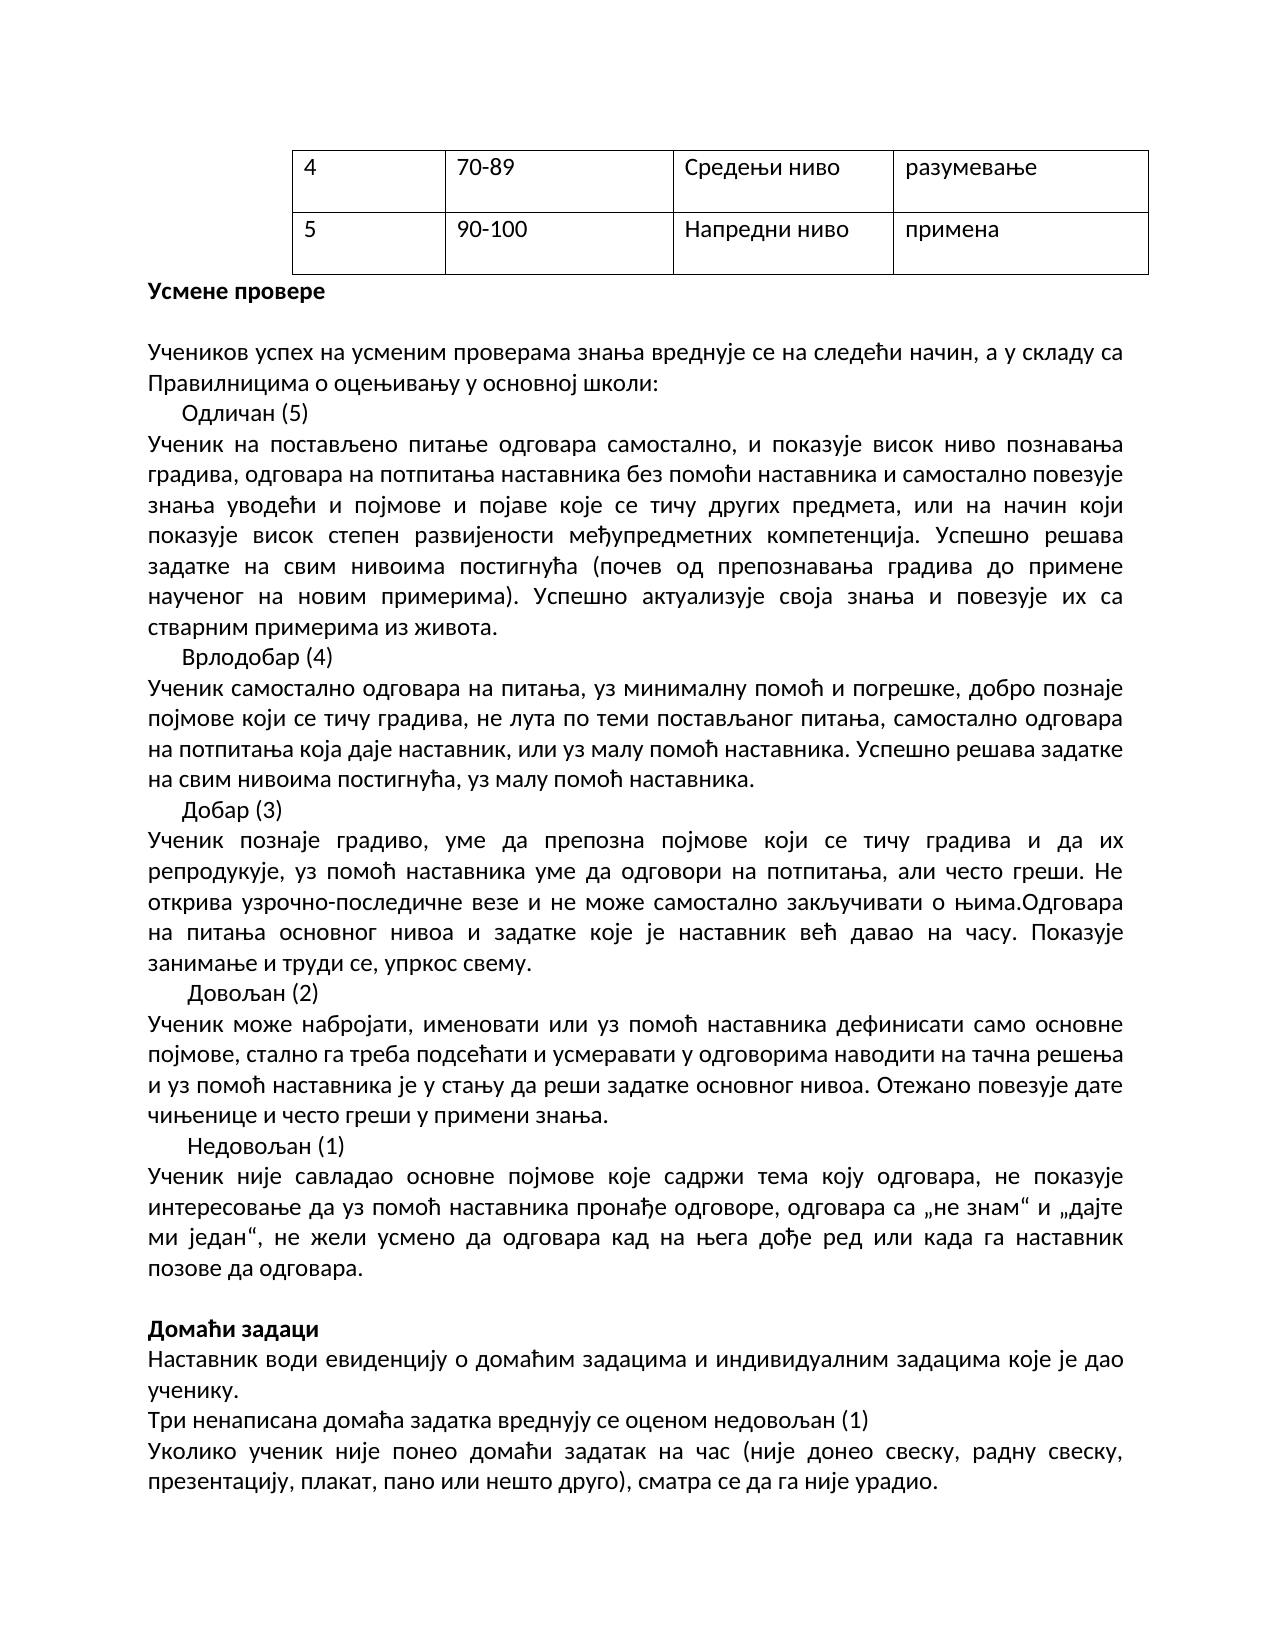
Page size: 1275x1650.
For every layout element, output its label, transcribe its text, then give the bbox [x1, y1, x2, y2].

table_cell 70-89 [446, 151, 673, 212]
text Довољан (2) [148, 977, 1125, 1008]
text Уколико ученик није понео домаћи задатак на час (није донео свеску, радну свеску, презентацију, плакат, пано или нешто друго), сматра се да га није урадио. [148, 1435, 1125, 1496]
text Три ненаписана домаћа задатка вреднују се оценом недовољан (1) [148, 1404, 1125, 1435]
text Ученик самостално одговара на питања, уз минималну помоћ и погрешке, добро познаје појмове који се тичу градива, не лута по теми постављаног питања, самостално одговара на потпитања која даје наставник, или уз малу помоћ наставника. Успешно решава задатке на свим нивоима постигнућа, уз малу помоћ наставника. [148, 672, 1125, 794]
table_cell Напредни ниво [674, 213, 893, 274]
table_cell примена [894, 213, 1148, 274]
text Ученик на постављено питање одговара самостално, и показује висок ниво познавања градива, одговара на потпитања наставника без помоћи наставника и самостално повезује знања уводећи и појмове и појаве које се тичу других предмета, или на начин који показује висок степен развијености међупредметних компетенција. Успешно решава задатке на свим нивоима постигнућа (почев од препознавања градива до примене наученог на новим примерима). Успешно актуализује своја знања и повезује их са стварним примерима из живота. [148, 428, 1125, 641]
text Врлодобар (4) [148, 641, 1125, 672]
text Домаћи задаци [148, 1313, 1125, 1343]
text Наставник води евиденцију о домаћим задацима и индивидуалним задацима које је дао ученику. [148, 1343, 1125, 1404]
table_cell 4 [293, 151, 445, 212]
table_cell 90-100 [446, 213, 673, 274]
text Добар (3) [148, 794, 1125, 824]
text Учеников успех на усменим проверама знања вреднује се на следећи начин, а у складу са Правилницима о оцењивању у основној школи: [148, 336, 1125, 397]
text Ученик познаје градиво, уме да препозна појмове који се тичу градива и да их репродукује, уз помоћ наставника уме да одговори на потпитања, али често греши. Не открива узрочно-последичне везе и не може самостално закључивати о њима.Одговара на питања основног нивоа и задатке које је наставник већ давао на часу. Показује занимање и труди се, упркос свему. [148, 824, 1125, 977]
text Усмене провере [148, 275, 1125, 306]
table_cell разумевање [894, 151, 1148, 212]
text Одличан (5) [148, 397, 1125, 428]
table_cell 5 [293, 213, 445, 274]
text Недовољан (1) [148, 1130, 1125, 1160]
text Ученик није савладао основне појмове које садржи тема коју одговара, не показује интересовање да уз помоћ наставника пронађе одговоре, одговара са „не знам“ и „дајте ми један“, не жели усмено да одговара кад на њега дође ред или када га наставник позове да одговара. [148, 1160, 1125, 1282]
text Ученик може набројати, именовати или уз помоћ наставника дефинисати само основне појмове, стално га треба подсећати и усмеравати у одговорима наводити на тачна решења и уз помоћ наставника је у стању да реши задатке основног нивоа. Отежано повезује дате чињенице и често греши у примени знања. [148, 1008, 1125, 1130]
table_cell Средењи ниво [674, 151, 893, 212]
